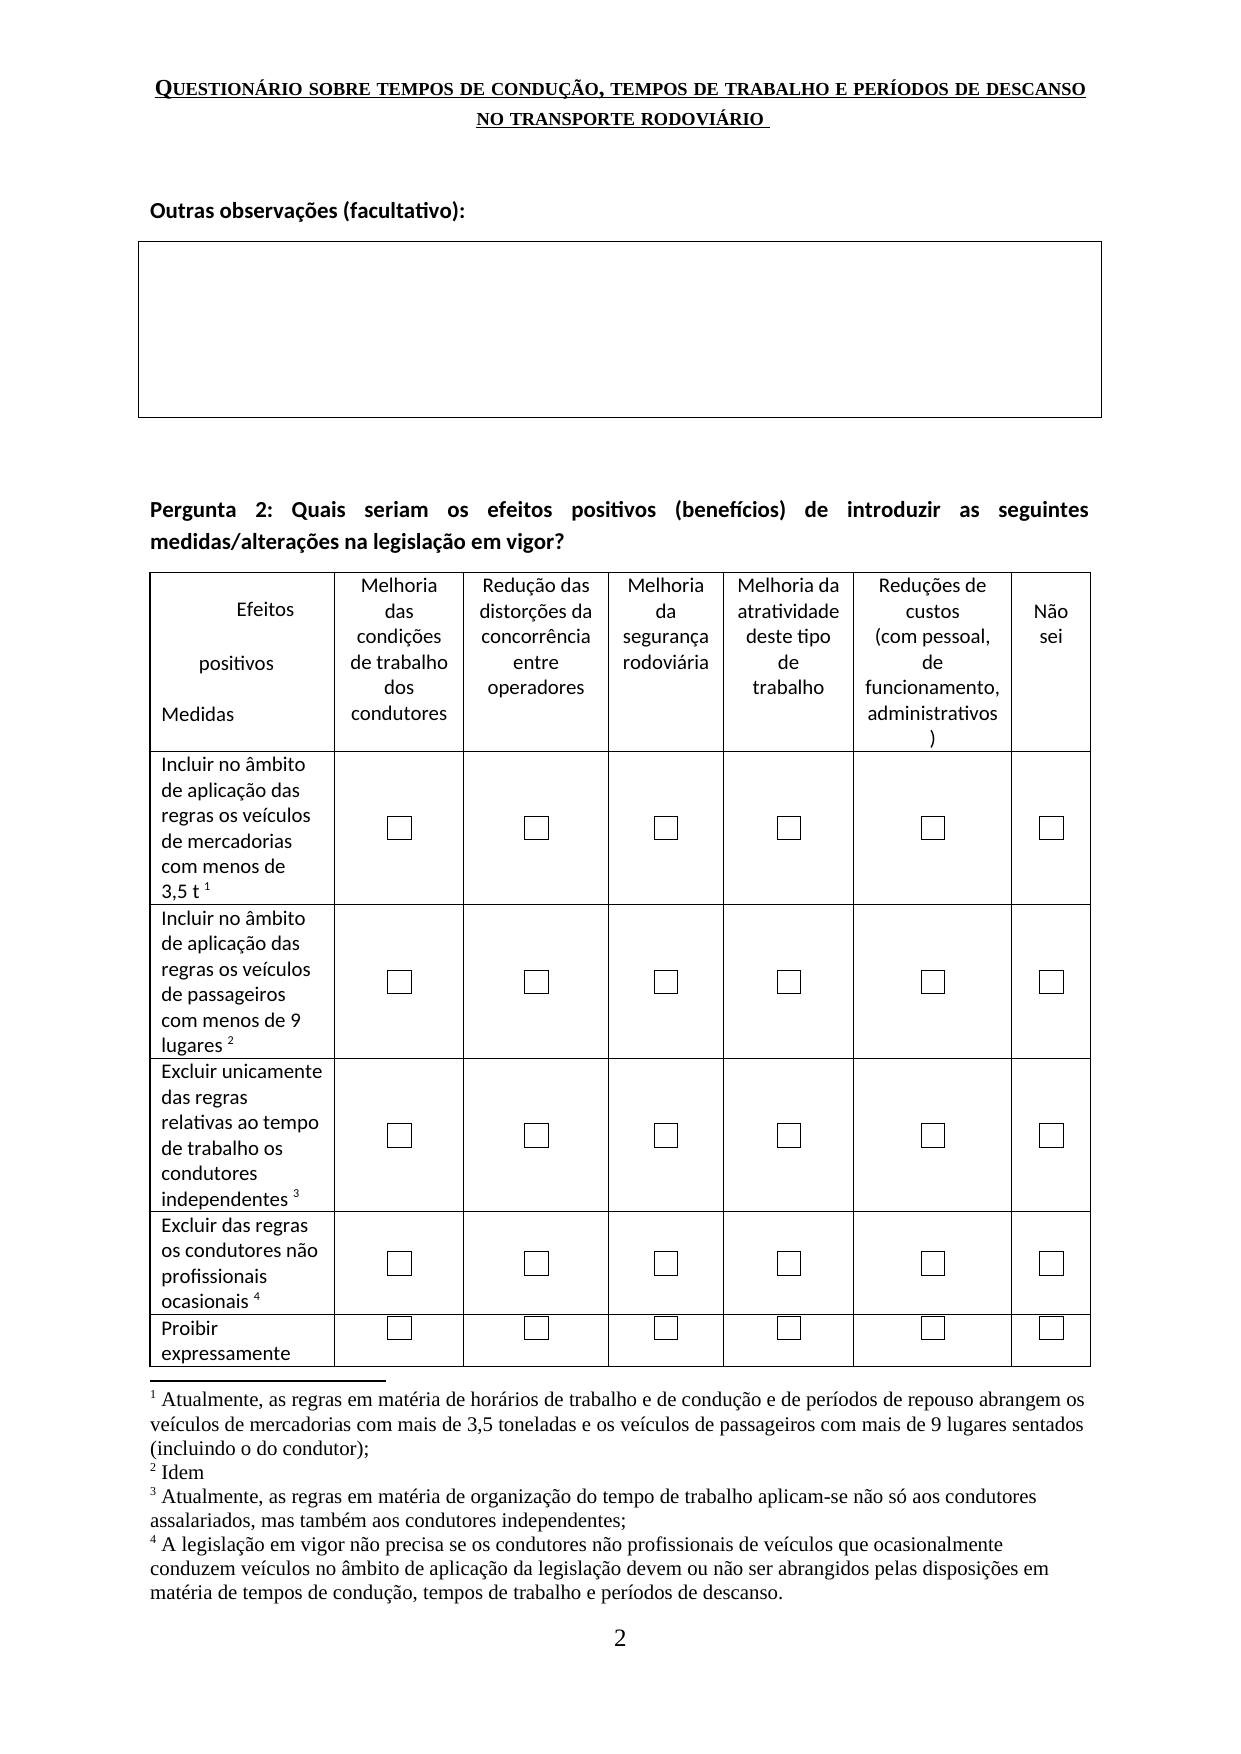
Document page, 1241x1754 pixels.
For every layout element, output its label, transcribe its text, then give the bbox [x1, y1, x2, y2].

table_cell Excluir unicamente das regras relativas ao tempo de trabalho os condutores independentes [151, 1059, 334, 1211]
table_cell [335, 1059, 463, 1211]
table_cell [464, 1212, 608, 1314]
table_cell [724, 1315, 853, 1366]
table_cell [609, 905, 723, 1058]
table_header Melhoria das condições de trabalho dos condutores [335, 573, 463, 751]
table_cell [335, 1212, 463, 1314]
table_cell [854, 1212, 1011, 1314]
table_cell [724, 905, 853, 1058]
table_cell [464, 1059, 608, 1211]
table_cell [609, 752, 723, 904]
table_cell [854, 905, 1011, 1058]
table_cell Excluir das regras os condutores não profissionais ocasionais [151, 1212, 334, 1314]
table_cell Incluir no âmbito de aplicação das regras os veículos de passageiros com menos de 9 lugares [151, 905, 334, 1058]
table_cell [854, 1059, 1011, 1211]
table_cell [335, 1315, 463, 1366]
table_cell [151, 1315, 334, 1366]
table_cell [724, 752, 853, 904]
table_header Efeitos positivos Medidas [151, 573, 334, 751]
table_header Melhoria da atratividade deste tipo de trabalho [724, 573, 853, 751]
table_header [139, 242, 1101, 417]
table_header Reduções de custos (com pessoal, de funcionamento, administrativos) [854, 573, 1011, 751]
table_cell [464, 1315, 608, 1366]
table_cell [854, 1315, 1011, 1366]
table_cell [1012, 1059, 1090, 1211]
table_cell [335, 905, 463, 1058]
text Outras observações (facultativo): [150, 197, 1090, 224]
table_cell [1012, 1315, 1090, 1366]
table_cell [724, 1212, 853, 1314]
table_header Redução das distorções da concorrência entre operadores [464, 573, 608, 751]
table_cell [1012, 905, 1090, 1058]
text Pergunta 2: Quais seriam os efeitos positivos (benefícios) de introduzir as seguintes medidas/alterações na legislação em vigor? [150, 495, 1090, 555]
table_header Não sei [1012, 573, 1090, 751]
table_cell [609, 1315, 723, 1366]
table_cell [464, 752, 608, 904]
table_cell [464, 905, 608, 1058]
table_cell [609, 1059, 723, 1211]
table_cell [609, 1212, 723, 1314]
table_cell [335, 752, 463, 904]
table_header Melhoria da segurança rodoviária [609, 573, 723, 751]
table_cell Incluir no âmbito de aplicação das regras os veículos de mercadorias com menos de 3,5 t [151, 752, 334, 904]
table_cell [1012, 1212, 1090, 1314]
table_cell [724, 1059, 853, 1211]
table_cell [854, 752, 1011, 904]
table_cell [1012, 752, 1090, 904]
